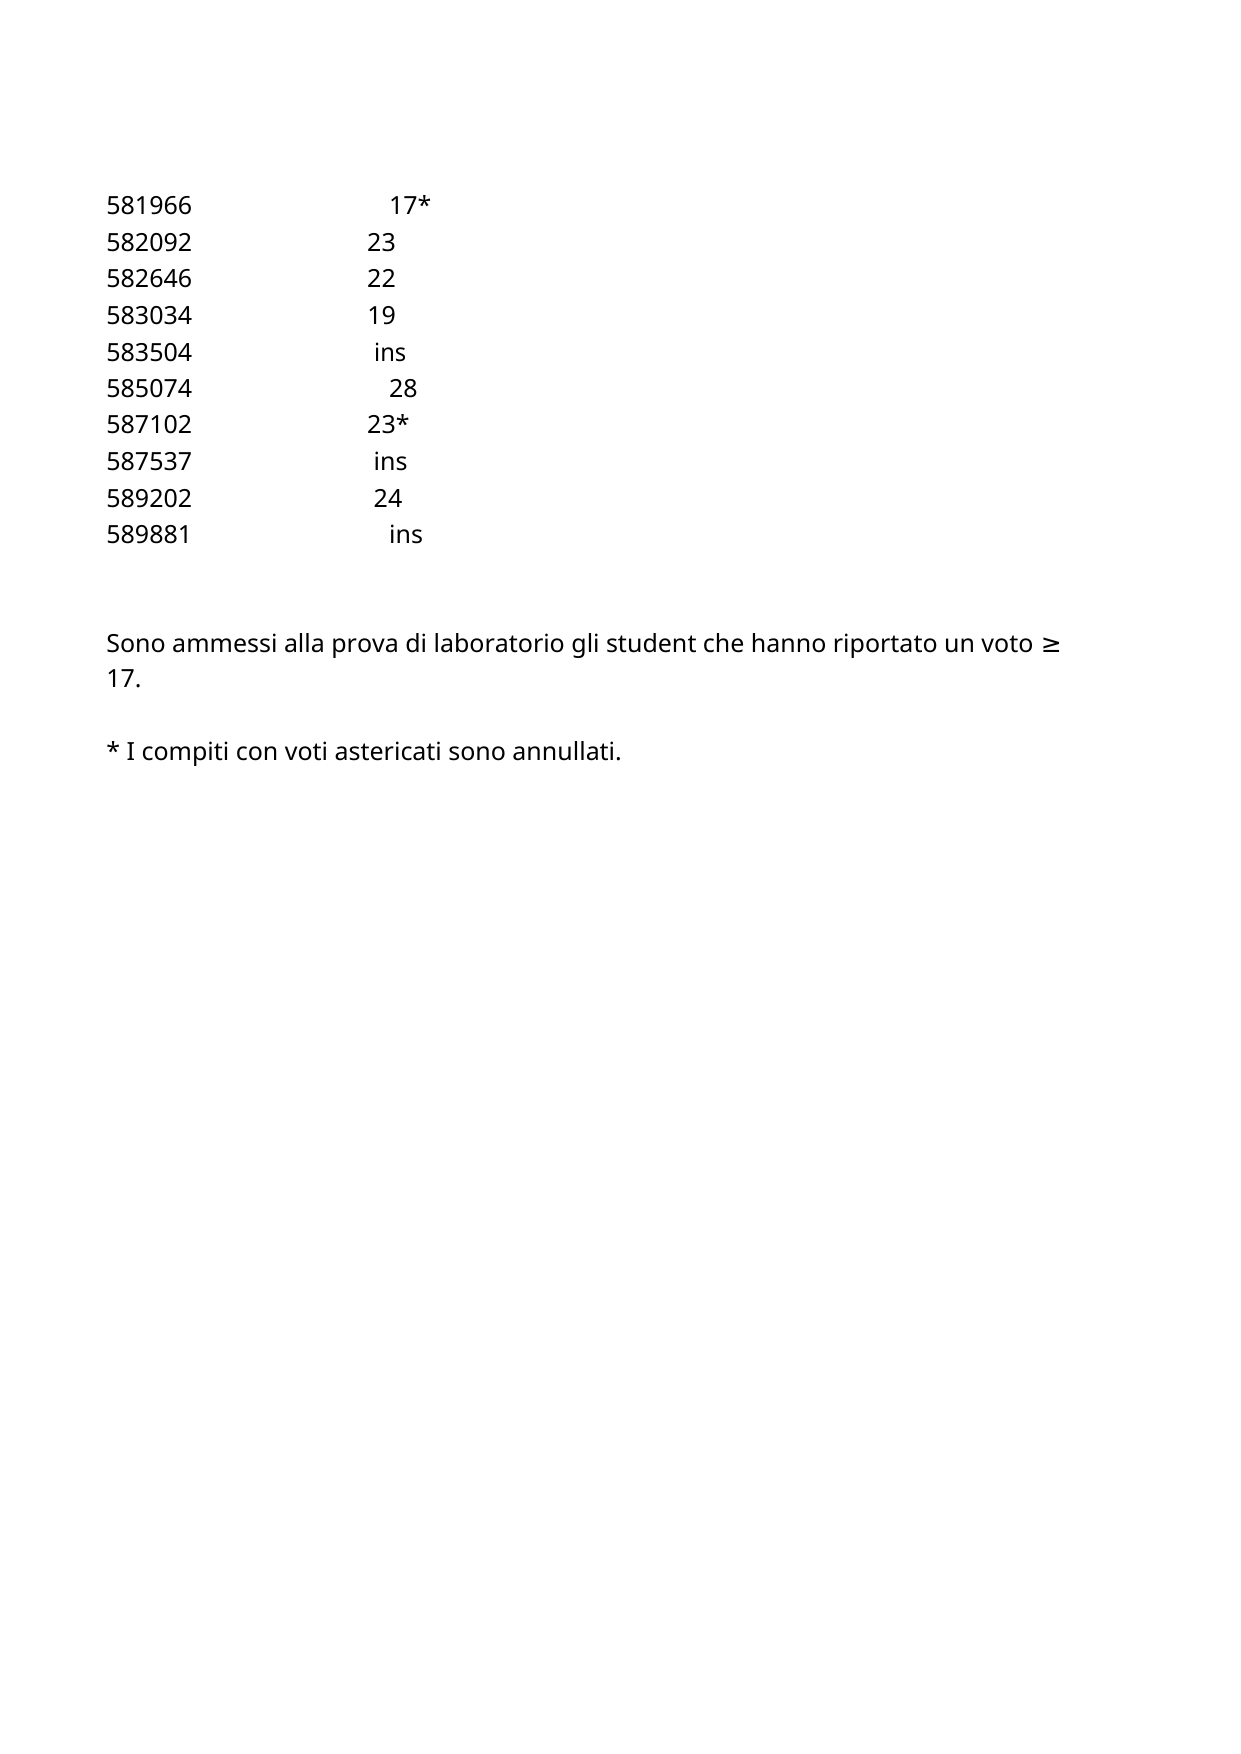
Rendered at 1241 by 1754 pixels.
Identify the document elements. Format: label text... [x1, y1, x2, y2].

text 589881 ins [106, 517, 1065, 551]
text 583034 19 [106, 298, 1065, 332]
text Sono ammessi alla prova di laboratorio gli student che hanno riportato un voto ≥ 17. [106, 626, 1065, 694]
text 581966 17* [106, 188, 1065, 222]
text 585074 28 [106, 371, 1065, 405]
text 587102 23* [106, 407, 1065, 441]
text 582646 22 [106, 261, 1065, 295]
text 587537 ins [106, 444, 1065, 478]
text * I compiti con voti astericati sono annullati. [106, 733, 1065, 767]
text 582092 23 [106, 224, 1065, 259]
text 583504 ins [106, 334, 1065, 368]
text 589202 24 [106, 480, 1065, 514]
